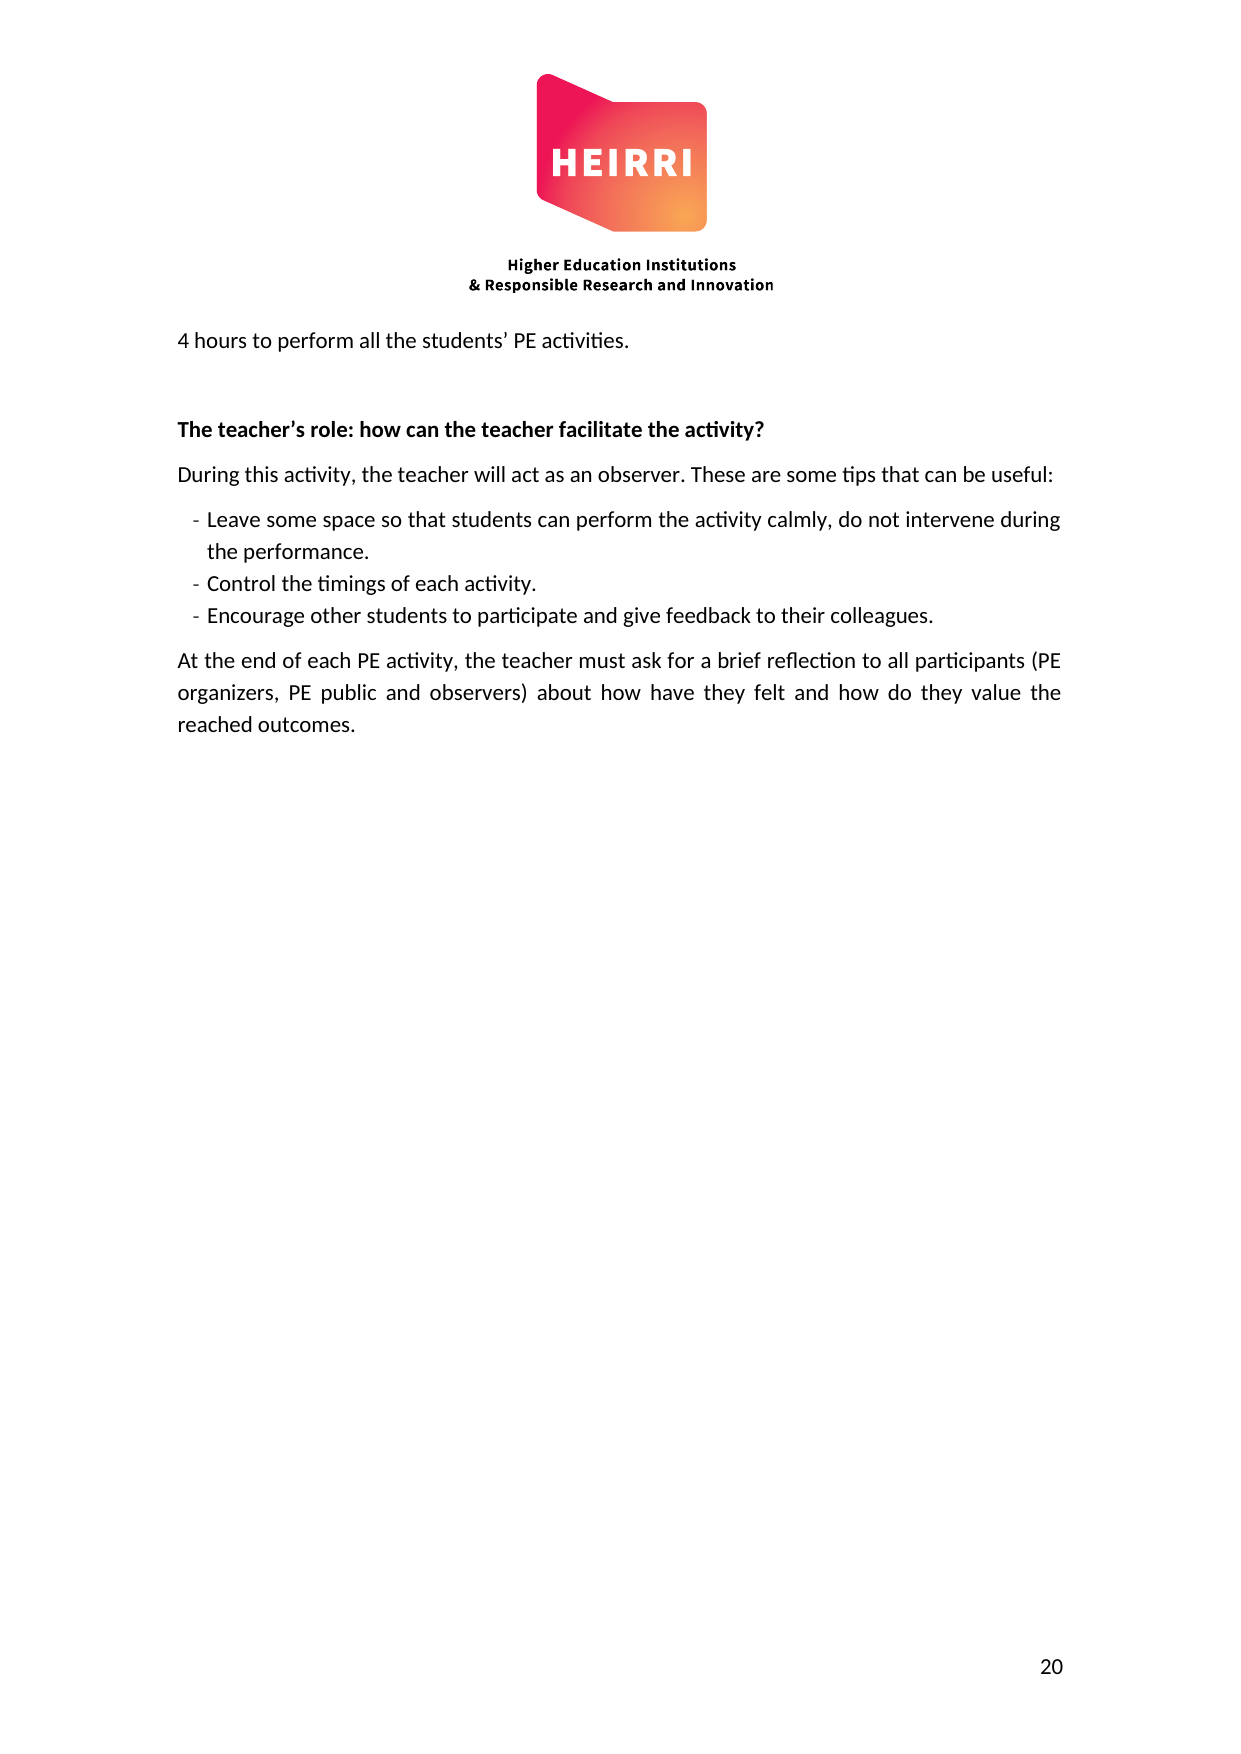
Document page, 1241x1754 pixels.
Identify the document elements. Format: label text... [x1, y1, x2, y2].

picture [469, 74, 773, 293]
list Control the timings of each activity. [192, 569, 1063, 597]
text 4 hours to perform all the students’ PE activities. [177, 326, 1063, 354]
list Leave some space so that students can perform the activity calmly, do not intervene during the performance. [192, 505, 1063, 565]
text At the end of each PE activity, the teacher must ask for a brief reflection to all participants (PE organizers, PE public and observers) about how have they felt and how do they value the reached outcomes. [177, 646, 1063, 738]
text During this activity, the teacher will act as an observer. These are some tips that can be useful: [177, 460, 1063, 488]
text The teacher’s role: how can the teacher facilitate the activity? [177, 415, 1063, 443]
list Encourage other students to participate and give feedback to their colleagues. [192, 601, 1063, 629]
